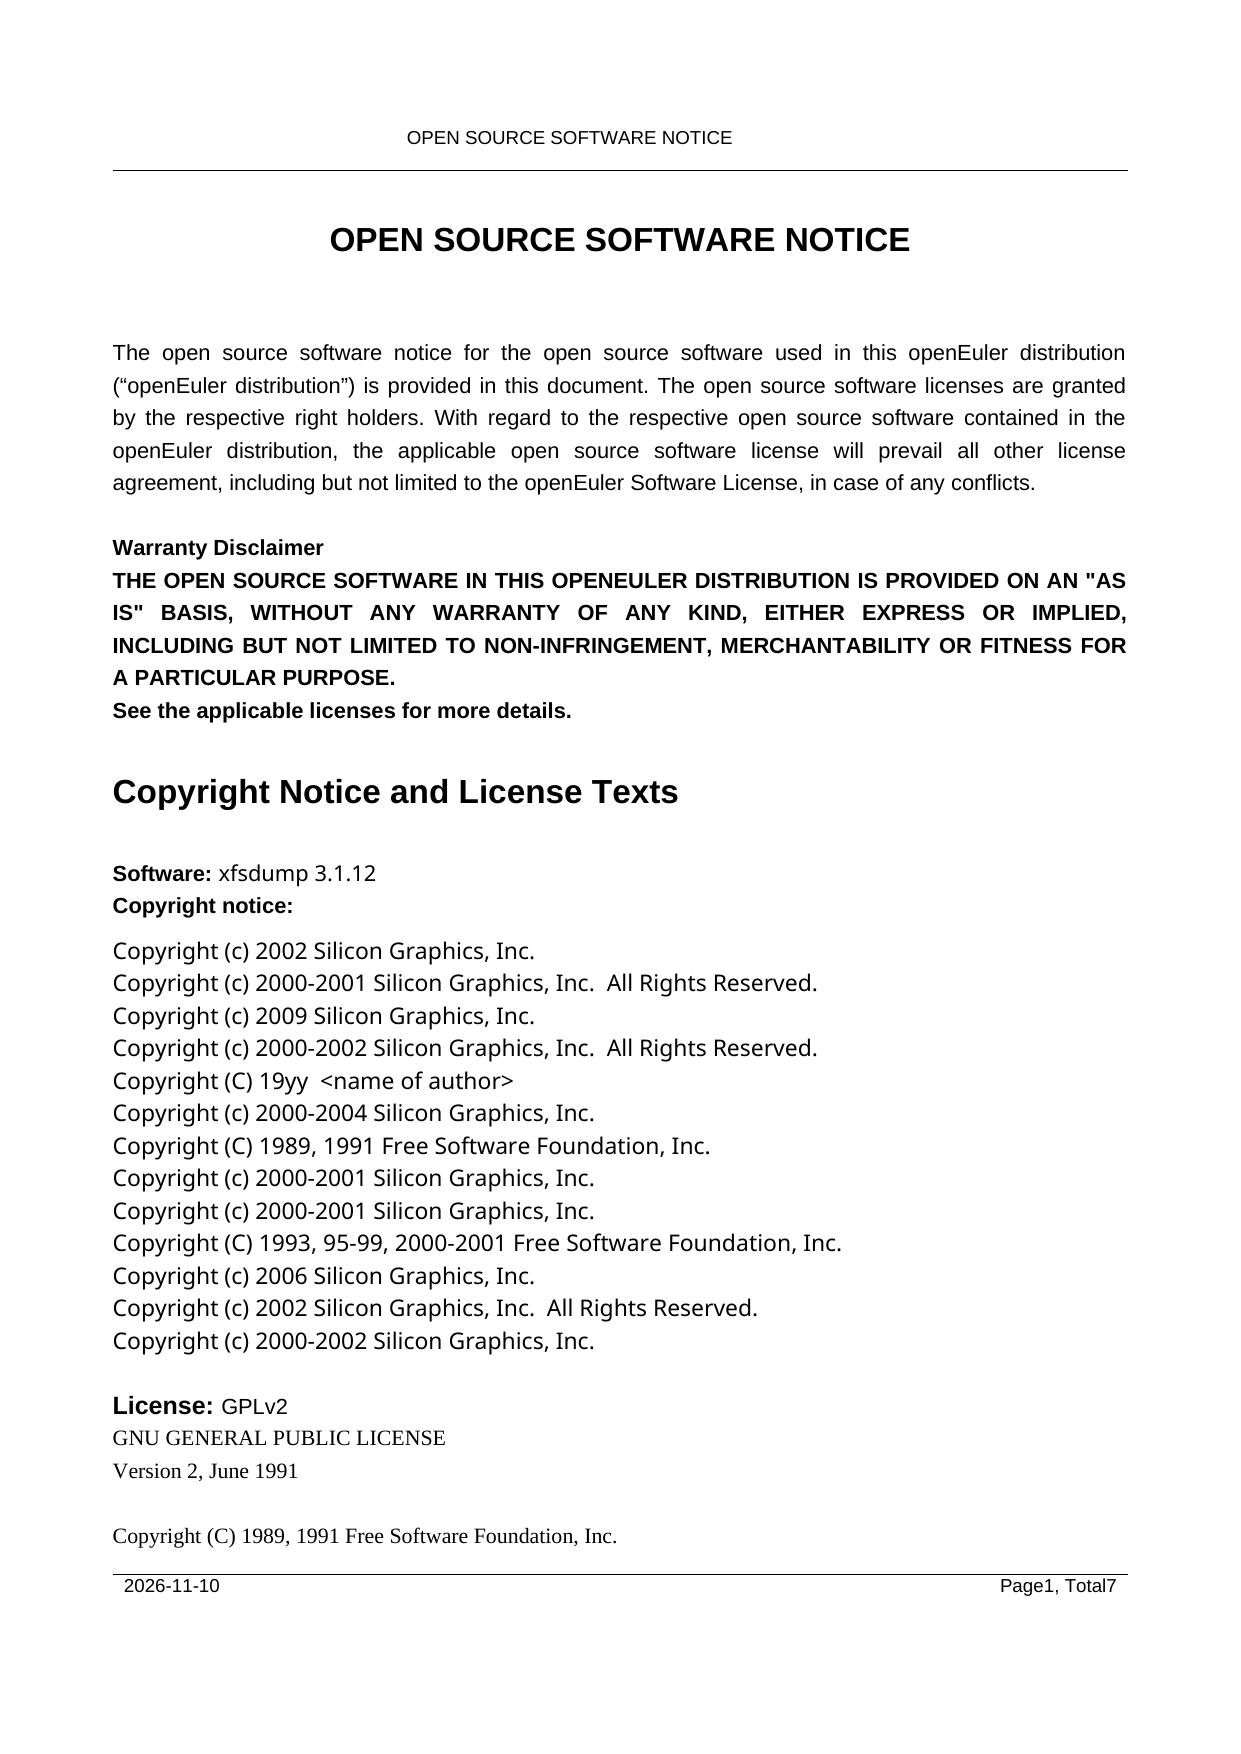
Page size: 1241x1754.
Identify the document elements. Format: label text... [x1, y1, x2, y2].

text OPEN SOURCE SOFTWARE NOTICE [112, 206, 1128, 271]
text Warranty Disclaimer [112, 531, 1128, 564]
text License: GPLv2 [112, 1389, 1128, 1421]
text THE OPEN SOURCE SOFTWARE IN THIS OPENEULER DISTRIBUTION IS PROVIDED ON AN "AS IS" BASIS, WITHOUT ANY WARRANTY OF ANY KIND, EITHER EXPRESS OR IMPLIED, INCLUDING BUT NOT LIMITED TO NON-INFRINGEMENT, MERCHANTABILITY OR FITNESS FOR A PARTICULAR PURPOSE. See the applicable licenses for more details. [112, 564, 1128, 726]
text Copyright Notice and License Texts [112, 759, 1128, 824]
text Copyright (c) 2002 Silicon Graphics, Inc. Copyright (c) 2000-2001 Silicon Graphics, Inc. All Rights Reserved. Copyright (c) 2009 Silicon Graphics, Inc. Copyright (c) 2000-2002 Silicon Graphics, Inc. All Rights Reserved. Copyright (C) 19yy <name of author> Copyright (c) 2000-2004 Silicon Graphics, Inc. Copyright (C) 1989, 1991 Free Software Foundation, Inc. Copyright (c) 2000-2001 Silicon Graphics, Inc. Copyright (c) 2000-2001 Silicon Graphics, Inc. Copyright (C) 1993, 95-99, 2000-2001 Free Software Foundation, Inc. Copyright (c) 2006 Silicon Graphics, Inc. Copyright (c) 2002 Silicon Graphics, Inc. All Rights Reserved. Copyright (c) 2000-2002 Silicon Graphics, Inc. [112, 934, 1128, 1389]
title Software: xfsdump 3.1.12 [112, 856, 1128, 889]
text The open source software notice for the open source software used in this openEuler distribution (“openEuler distribution”) is provided in this document. The open source software licenses are granted by the respective right holders. With regard to the respective open source software contained in the openEuler distribution, the applicable open source software license will prevail all other license agreement, including but not limited to the openEuler Software License, in case of any conflicts. [112, 336, 1128, 499]
text Copyright notice: [112, 889, 1128, 921]
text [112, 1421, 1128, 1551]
